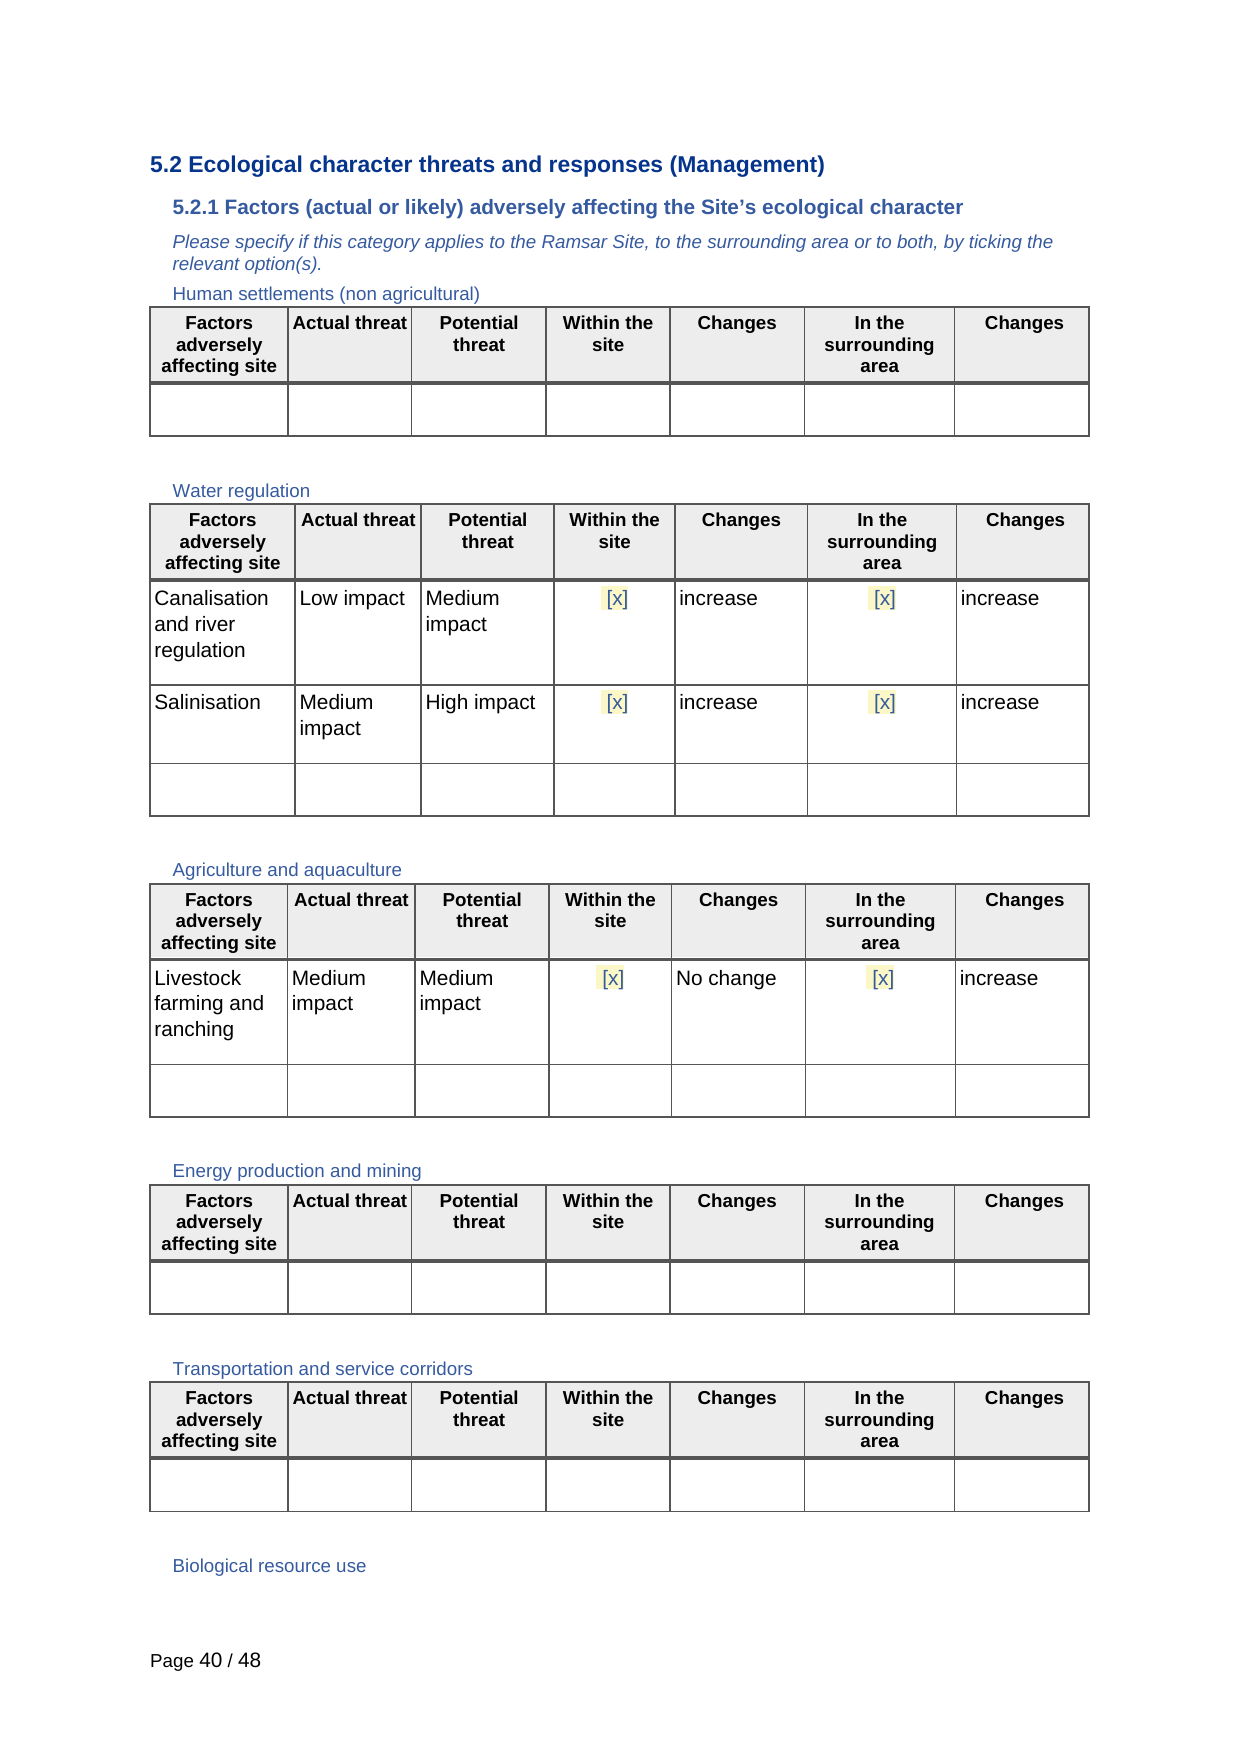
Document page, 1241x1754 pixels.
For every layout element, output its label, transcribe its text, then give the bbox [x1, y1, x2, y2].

table_cell [547, 1460, 669, 1511]
table_header Changes [676, 505, 807, 578]
table_cell [288, 1065, 414, 1116]
table_header In the surrounding area [805, 1186, 954, 1259]
table_cell [955, 1460, 1088, 1511]
table_header Actual threat [289, 1383, 411, 1456]
table_cell [x] [555, 686, 674, 762]
text 5.2.1 Factors (actual or likely) adversely affecting the Site’s ecological character [172, 194, 1090, 218]
table_cell [671, 1460, 804, 1511]
table_header Changes [671, 1186, 804, 1259]
table_cell Low impact [296, 582, 420, 684]
table_cell [805, 385, 954, 435]
table_cell [547, 385, 669, 435]
table_cell increase [957, 686, 1088, 762]
table_cell [676, 764, 807, 815]
table_cell Medium impact [296, 686, 420, 762]
table_header Actual threat [289, 308, 411, 381]
table_cell increase [676, 582, 807, 684]
table_header Within the site [547, 308, 669, 381]
table_header Potential threat [416, 885, 548, 957]
table_cell [808, 764, 956, 815]
table_cell No change [672, 961, 805, 1064]
table_cell [805, 1263, 954, 1313]
table_header Actual threat [288, 885, 414, 957]
table_header In the surrounding area [808, 505, 956, 578]
table_cell [151, 1460, 287, 1511]
table_cell [547, 1263, 669, 1313]
text Water regulation [172, 479, 1090, 501]
table_header Factors adversely affecting site [151, 885, 287, 957]
table_cell [412, 1460, 545, 1511]
table_cell Livestock farming and ranching [151, 961, 287, 1064]
table_cell Medium impact [422, 582, 553, 684]
table_header Changes [672, 885, 805, 957]
table_cell [x] [808, 686, 956, 762]
table_cell [806, 1065, 955, 1116]
table_header Factors adversely affecting site [151, 505, 294, 578]
table_cell [x] [808, 582, 956, 684]
text Transportation and service corridors [172, 1357, 1090, 1379]
table_header Changes [671, 308, 804, 381]
table_header Potential threat [412, 308, 545, 381]
table_header Potential threat [422, 505, 553, 578]
table_cell Medium impact [288, 961, 414, 1064]
table_cell [805, 1460, 954, 1511]
table_cell [x] [806, 961, 955, 1064]
table_header Potential threat [412, 1383, 545, 1456]
table_cell [x] [555, 582, 674, 684]
table_cell [151, 1263, 287, 1313]
table_cell [412, 1263, 545, 1313]
table_cell [957, 764, 1088, 815]
table_cell [151, 385, 287, 435]
table_cell [671, 385, 804, 435]
table_cell [550, 1065, 671, 1116]
table_cell [955, 385, 1088, 435]
table_cell [672, 1065, 805, 1116]
table_cell High impact [422, 686, 553, 762]
table_header Within the site [547, 1186, 669, 1259]
table_cell [289, 385, 411, 435]
table_header Factors adversely affecting site [151, 308, 287, 381]
table_header Changes [956, 885, 1088, 957]
table_cell Canalisation and river regulation [151, 582, 294, 684]
table_cell [412, 385, 545, 435]
table_header Changes [955, 1186, 1088, 1259]
text Agriculture and aquaculture [172, 859, 1090, 881]
table_header Changes [955, 308, 1088, 381]
table_cell [296, 764, 420, 815]
table_cell [422, 764, 553, 815]
table_header Within the site [555, 505, 674, 578]
table_cell [671, 1263, 804, 1313]
table_header In the surrounding area [805, 308, 954, 381]
table_cell Medium impact [416, 961, 548, 1064]
table_header In the surrounding area [806, 885, 955, 957]
table_header Actual threat [289, 1186, 411, 1259]
table_cell [151, 1065, 287, 1116]
table_header Factors adversely affecting site [151, 1383, 287, 1456]
table_cell [416, 1065, 548, 1116]
table_cell [151, 764, 294, 815]
table_header Changes [957, 505, 1088, 578]
table_header Factors adversely affecting site [151, 1186, 287, 1259]
text 5.2 Ecological character threats and responses (Management) [150, 151, 1090, 177]
table_cell [955, 1263, 1088, 1313]
table_header Within the site [550, 885, 671, 957]
table_header Changes [671, 1383, 804, 1456]
text Biological resource use [172, 1554, 1090, 1576]
table_header Potential threat [412, 1186, 545, 1259]
table_header Within the site [547, 1383, 669, 1456]
text Energy production and mining [172, 1160, 1090, 1182]
table_header In the surrounding area [805, 1383, 954, 1456]
table_cell increase [957, 582, 1088, 684]
text Human settlements (non agricultural) [172, 282, 1090, 304]
table_cell [x] [550, 961, 671, 1064]
table_header Changes [955, 1383, 1088, 1456]
table_cell [956, 1065, 1088, 1116]
table_cell [289, 1263, 411, 1313]
text Please specify if this category applies to the Ramsar Site, to the surrounding area or to both, by ticking the relevant option(s). [172, 231, 1090, 274]
table_header Actual threat [296, 505, 420, 578]
table_cell [289, 1460, 411, 1511]
table_cell Salinisation [151, 686, 294, 762]
table_cell increase [676, 686, 807, 762]
table_cell increase [956, 961, 1088, 1064]
table_cell [555, 764, 674, 815]
